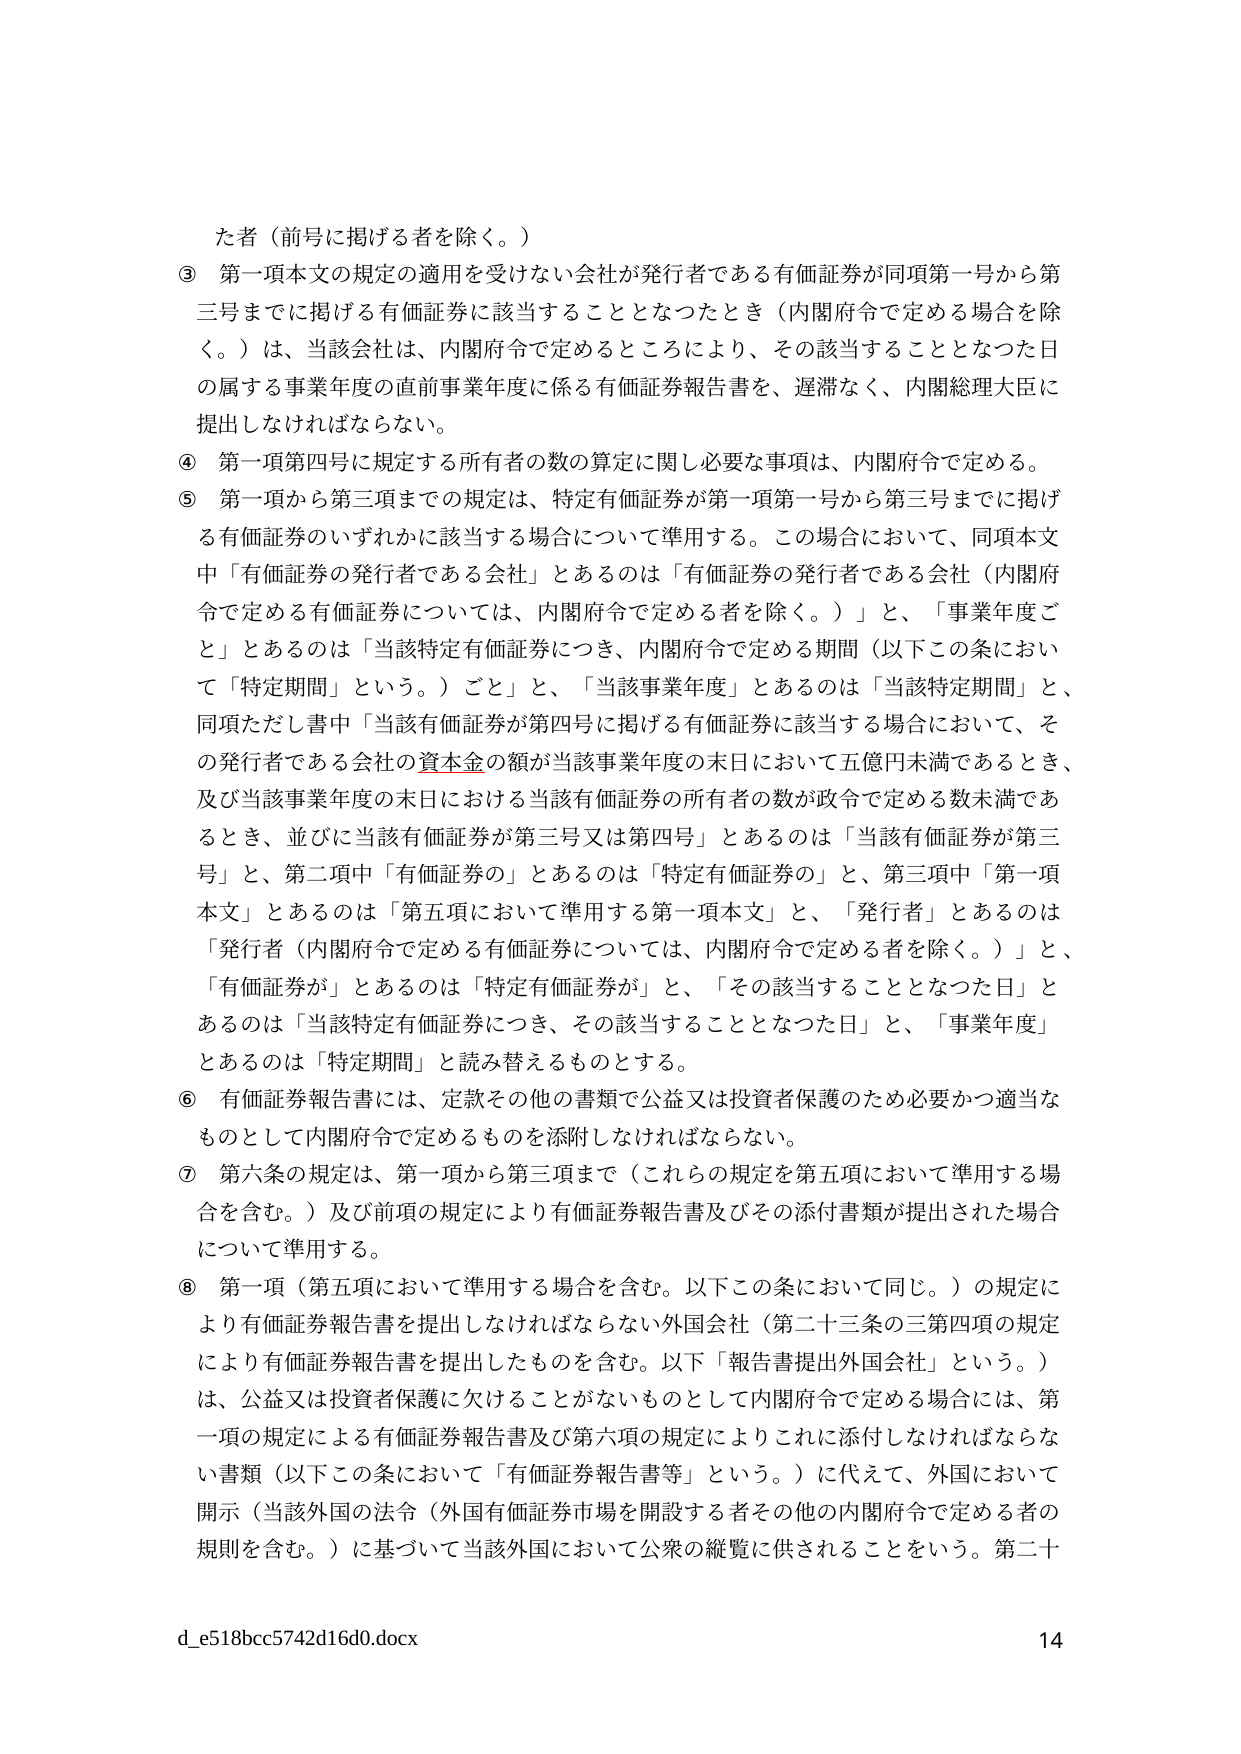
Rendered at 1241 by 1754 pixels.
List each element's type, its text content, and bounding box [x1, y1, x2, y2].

text ④ 第一項第四号に規定する所有者の数の算定に関し必要な事項は、内閣府令で定める。 [177, 442, 1063, 479]
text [177, 1267, 1063, 1567]
text ⑦ 第六条の規定は、第一項から第三項まで（これらの規定を第五項において準用する場合を含む。）及び前項の規定により有価証券報告書及びその添付書類が提出された場合について準用する。 [177, 1154, 1063, 1267]
text ⑥ 有価証券報告書には、定款その他の書類で公益又は投資者保護のため必要かつ適当なものとして内閣府令で定めるものを添附しなければならない。 [177, 1079, 1063, 1154]
text ⑤ 第一項から第三項までの規定は、特定有価証券が第一項第一号から第三号までに掲げる有価証券のいずれかに該当する場合について準用する。この場合において、同項本文中「有価証券の発行者である会社」とあるのは「有価証券の発行者である会社（内閣府令で定める有価証券については、内閣府令で定める者を除く。）」と、「事業年度ごと」とあるのは「当該特定有価証券につき、内閣府令で定める期間（以下この条において「特定期間」という。）ごと」と、「当該事業年度」とあるのは「当該特定期間」と、同項ただし書中「当該有価証券が第四号に掲げる有価証券に該当する場合において、その発行者である会社の資本金の額が当該事業年度の末日において五億円未満であるとき、及び当該事業年度の末日における当該有価証券の所有者の数が政令で定める数未満であるとき、並びに当該有価証券が第三号又は第四号」とあるのは「当該有価証券が第三号」と、第二項中「有価証券の」とあるのは「特定有価証券の」と、第三項中「第一項本文」とあるのは「第五項において準用する第一項本文」と、「発行者」とあるのは「発行者（内閣府令で定める有価証券については、内閣府令で定める者を除く。）」と、「有価証券が」とあるのは「特定有価証券が」と、「その該当することとなつた日」とあるのは「当該特定有価証券につき、その該当することとなつた日」と、「事業年度」とあるのは「特定期間」と読み替えるものとする。 [177, 479, 1063, 1079]
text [196, 217, 1063, 254]
text ③ 第一項本文の規定の適用を受けない会社が発行者である有価証券が同項第一号から第三号までに掲げる有価証券に該当することとなつたとき（内閣府令で定める場合を除く。）は、当該会社は、内閣府令で定めるところにより、その該当することとなつた日の属する事業年度の直前事業年度に係る有価証券報告書を、遅滞なく、内閣総理大臣に提出しなければならない。 [177, 254, 1063, 442]
